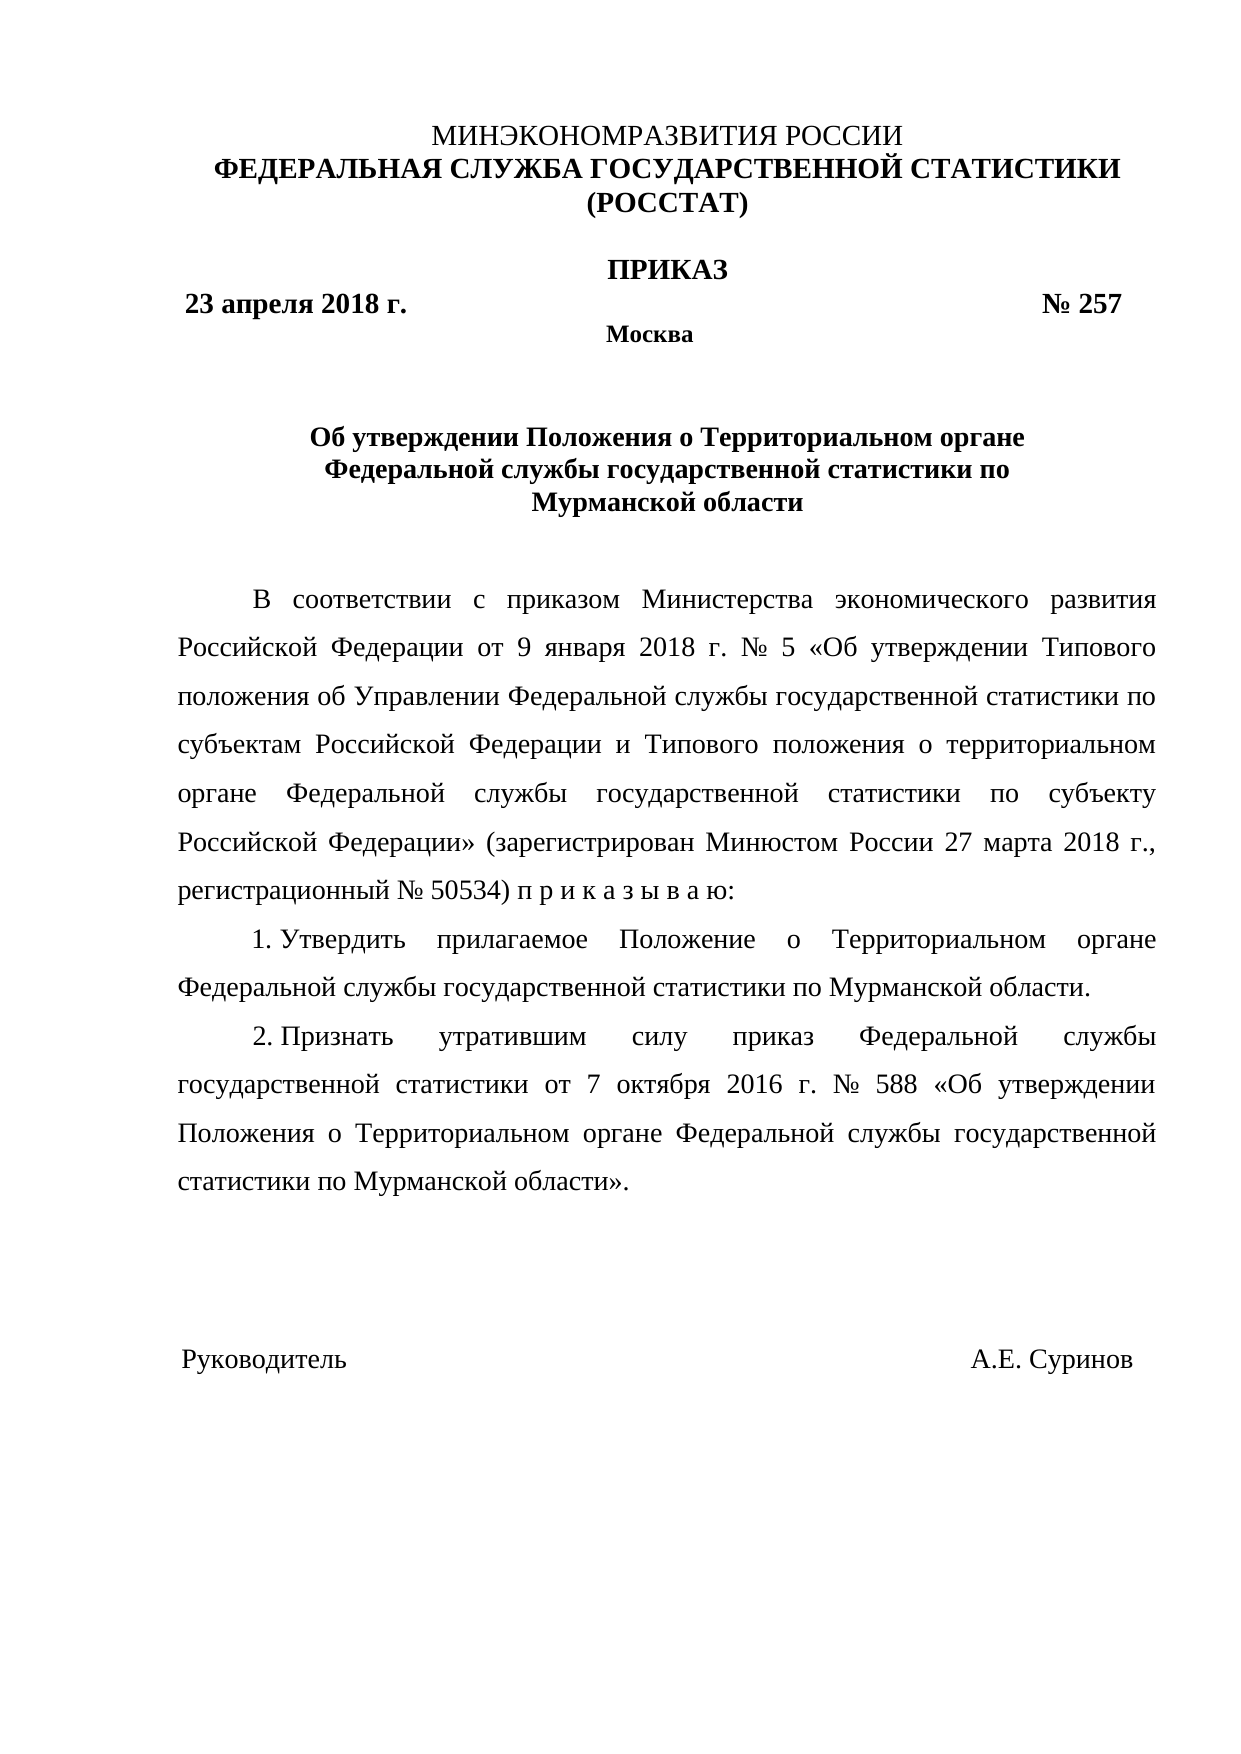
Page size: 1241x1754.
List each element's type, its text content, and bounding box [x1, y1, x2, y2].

text В соответствии с приказом Министерства экономического развития Российской Федерации от 9 января 2018 г. № 5 «Об утверждении Типового положения об Управлении Федеральной службы государственной статистики по субъектам Российской Федерации и Типового положения о территориальном органе Федеральной службы государственной статистики по субъекту Российской Федерации» (зарегистрирован Минюстом России 27 марта 2018 г., регистрационный № 50534) п р и к а з ы в а ю: [177, 582, 1157, 906]
text Мурманской области [177, 485, 1157, 517]
text МИНЭКОНОМРАЗВИТИЯ РОССИИ [177, 118, 1157, 152]
text ФЕДЕРАЛЬНАЯ СЛУЖБА ГОСУДАРСТВЕННОЙ СТАТИСТИКИ [177, 152, 1157, 185]
text Федеральной службы государственной статистики по [177, 452, 1157, 485]
table_header [159, 1343, 1156, 1378]
table_header 23 апреля 2018 г. [166, 286, 649, 319]
text ПРИКАЗ [177, 252, 1157, 286]
text Об утверждении Положения о Территориальном органе [177, 420, 1157, 452]
text 1. Утвердить прилагаемое Положение о Территориальном органе Федеральной службы государственной статистики по Мурманской области. [177, 922, 1157, 1003]
text (РОССТАТ) [177, 185, 1157, 219]
text 2. Признать утратившим силу приказ Федеральной службы государственной статистики от 7 октября 2016 г. № 588 «Об утверждении Положения о Территориальном органе Федеральной службы государственной статистики по Мурманской области». [177, 1019, 1157, 1197]
table_header № 257 [650, 286, 1133, 319]
table_cell Москва [166, 319, 1133, 348]
